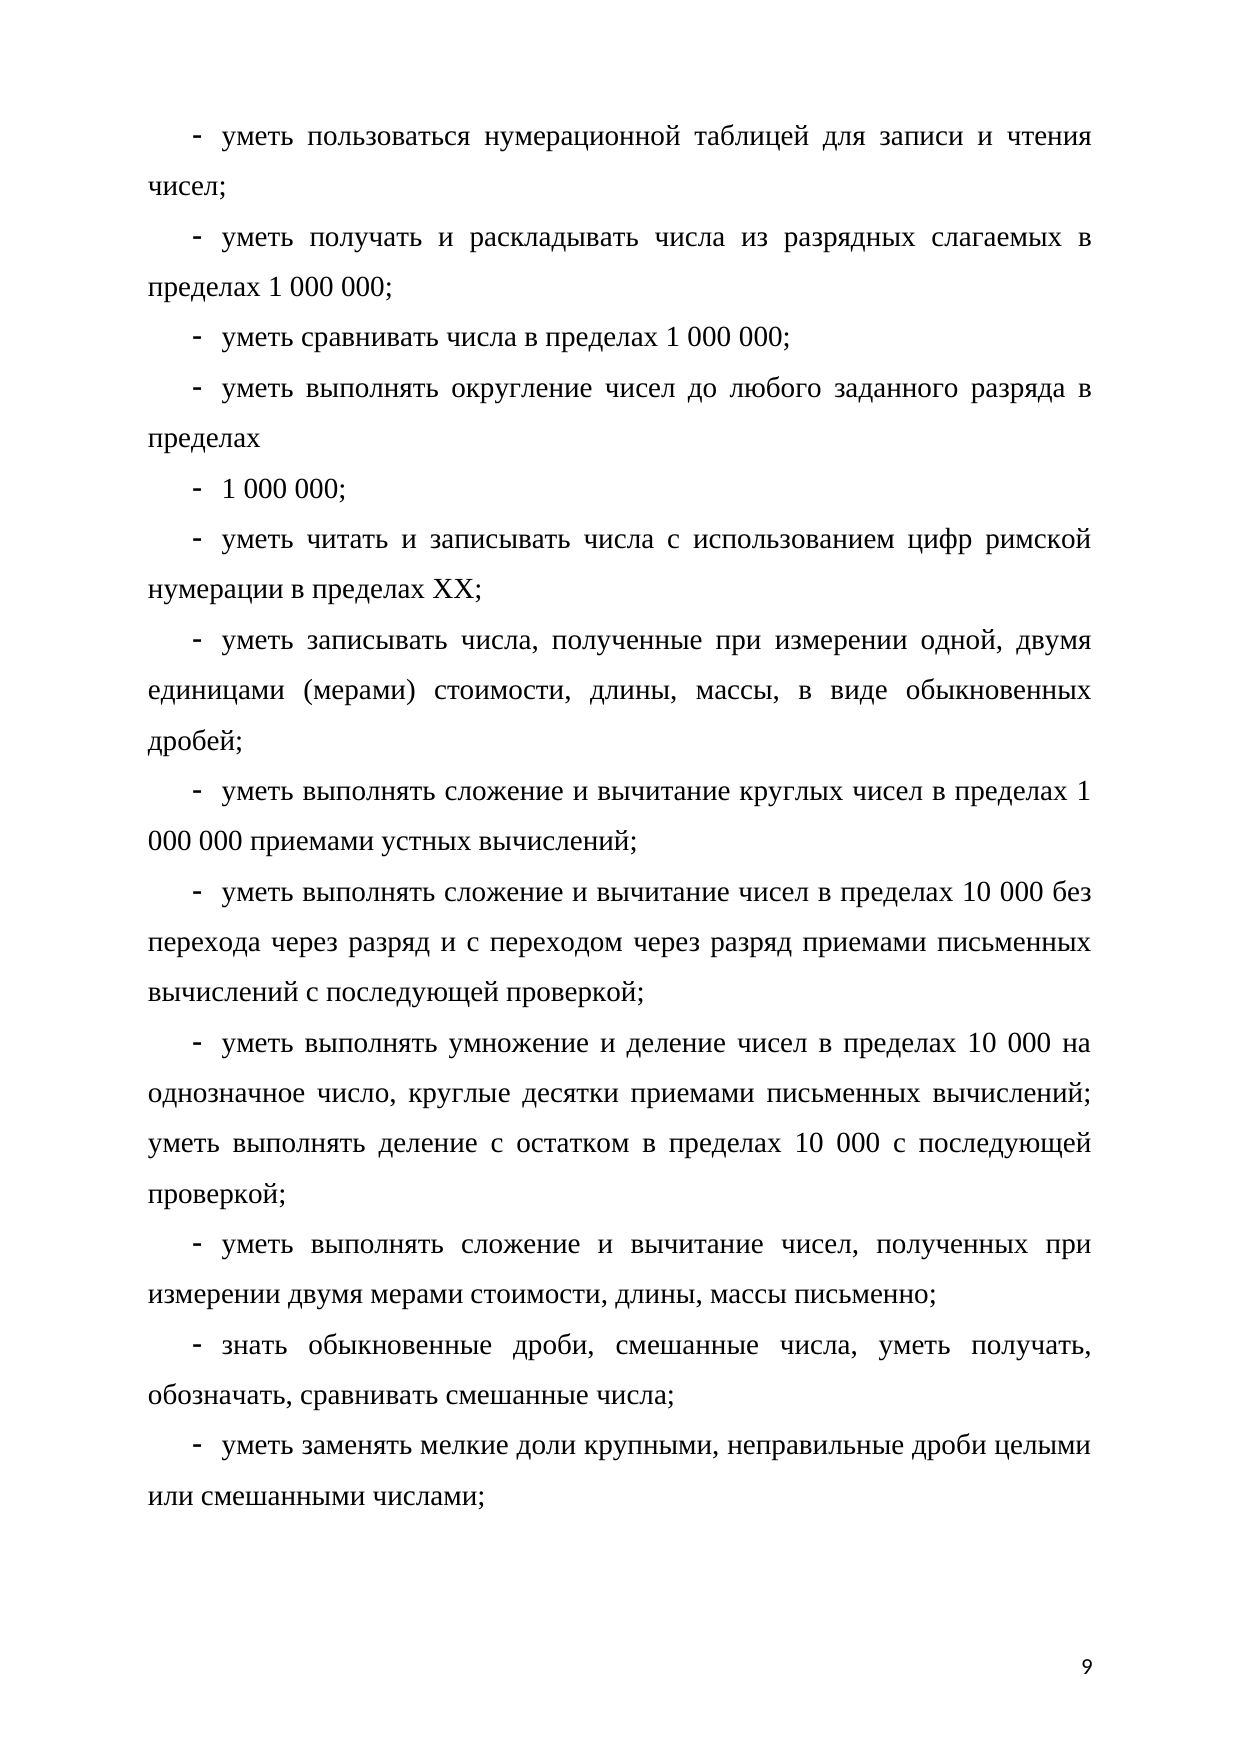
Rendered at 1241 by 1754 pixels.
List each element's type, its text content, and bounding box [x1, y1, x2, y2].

list 1 000 000; [148, 471, 1092, 504]
list уметь выполнять сложение и вычитание круглых чисел в пределах 1 000 000 приемами устных вычислений; [148, 773, 1092, 857]
list уметь заменять мелкие доли крупными, неправильные дроби целыми или смешанными числами; [148, 1427, 1092, 1511]
list уметь пользоваться нумерационной таблицей для записи и чтения чисел; [148, 118, 1092, 202]
list уметь сравнивать числа в пределах 1 000 000; [148, 319, 1092, 353]
list уметь читать и записывать числа с использованием цифр римской нумерации в пределах XX; [148, 521, 1092, 605]
list уметь получать и раскладывать числа из разрядных слагаемых в пределах 1 000 000; [148, 219, 1092, 303]
list уметь выполнять сложение и вычитание чисел, полученных при измерении двумя мерами стоимости, длины, массы письменно; [148, 1226, 1092, 1310]
list уметь выполнять округление чисел до любого заданного разряда в пределах [148, 370, 1092, 454]
list уметь записывать числа, полученные при измерении одной, двумя единицами (мерами) стоимости, длины, массы, в виде обыкновенных дробей; [148, 622, 1092, 756]
list уметь выполнять сложение и вычитание чисел в пределах 10 000 без перехода через разряд и с переходом через разряд приемами письменных вычислений с последующей проверкой; [148, 874, 1092, 1008]
list уметь выполнять умножение и деление чисел в пределах 10 000 на однозначное число, круглые десятки приемами письменных вычислений; уметь выполнять деление с остатком в пределах 10 000 с последующей проверкой; [148, 1025, 1092, 1209]
list знать обыкновенные дроби, смешанные числа, уметь получать, обозначать, сравнивать смешанные числа; [148, 1327, 1092, 1411]
